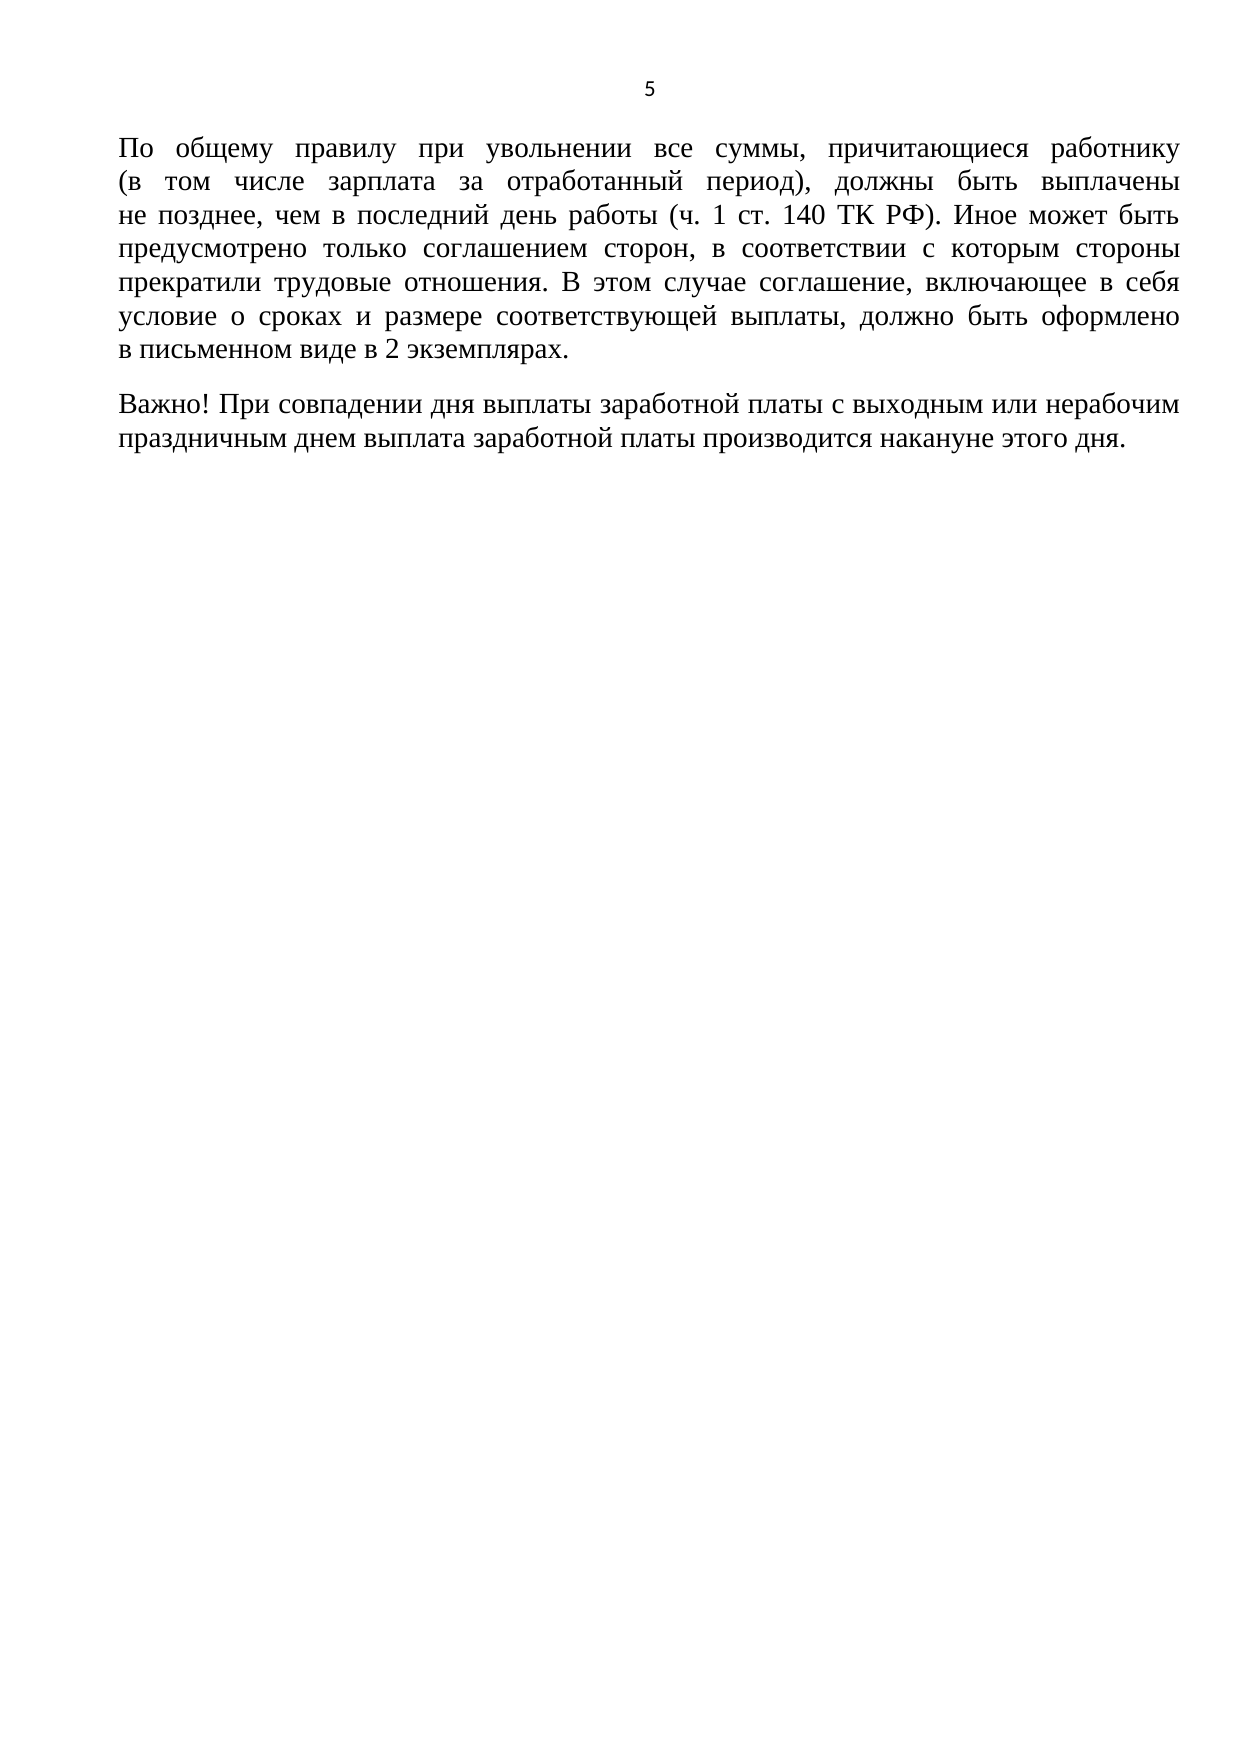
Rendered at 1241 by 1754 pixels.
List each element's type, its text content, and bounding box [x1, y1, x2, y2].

text Важно! При совпадении дня выплаты заработной платы с выходным или нерабочим праздничным днем выплата заработной платы производится накануне этого дня. [118, 387, 1181, 454]
text По общему правилу при увольнении все суммы, причитающиеся работнику (в том числе зарплата за отработанный период), должны быть выплачены не позднее, чем в последний день работы (ч. 1 ст. 140 ТК РФ). Иное может быть предусмотрено только соглашением сторон, в соответствии с которым стороны прекратили трудовые отношения. В этом случае соглашение, включающее в себя условие о сроках и размере соответствующей выплаты, должно быть оформлено в письменном виде в 2 экземплярах. [118, 130, 1181, 365]
